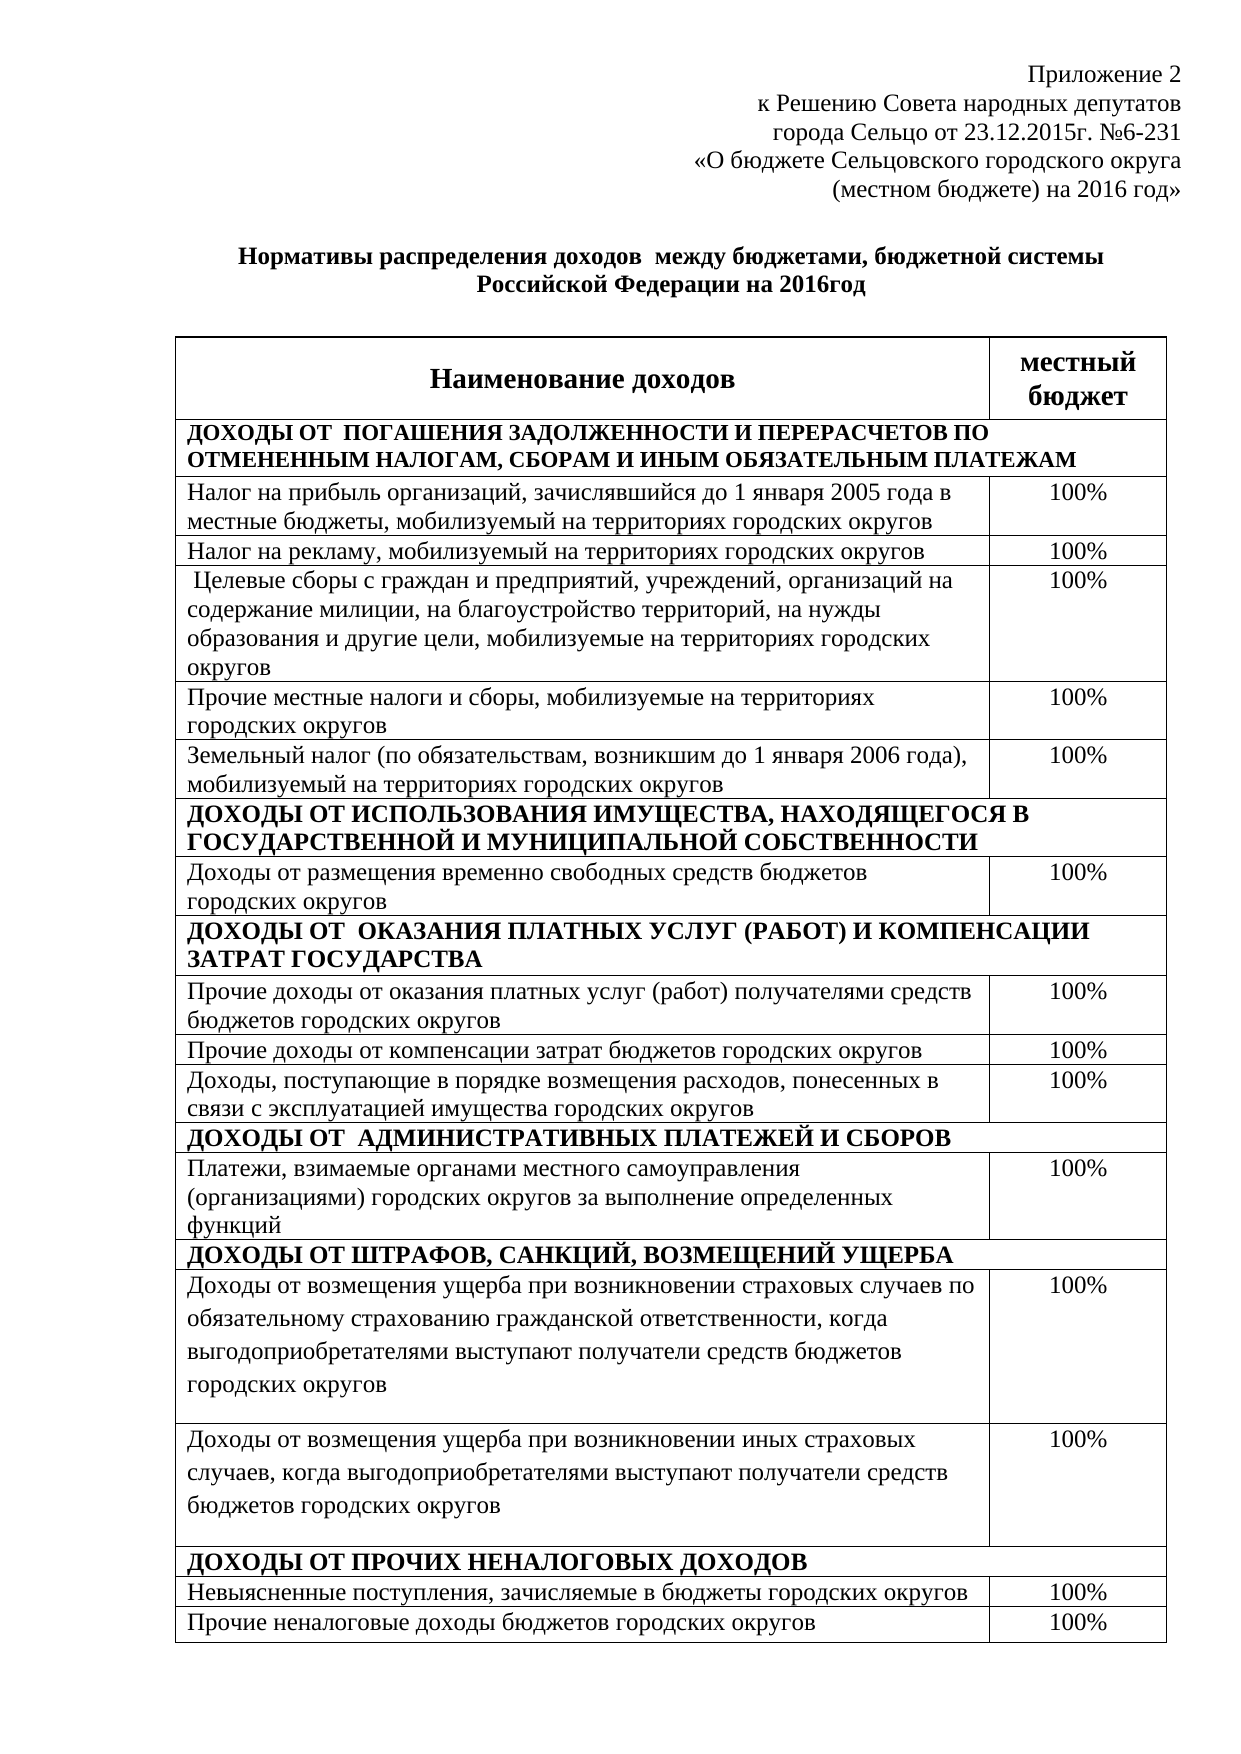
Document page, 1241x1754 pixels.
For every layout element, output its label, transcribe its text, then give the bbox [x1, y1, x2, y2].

text Приложение 2 [177, 59, 1181, 88]
table_cell ДОХОДЫ ОТ ПРОЧИХ НЕНАЛОГОВЫХ ДОХОДОВ [176, 1547, 1166, 1576]
table_header Нормативы распределения доходов между бюджетами, бюджетной системы Российской Федерации на 2016год [176, 203, 1167, 336]
table_cell ДОХОДЫ ОТ ОКАЗАНИЯ ПЛАТНЫХ УСЛУГ (РАБОТ) И КОМПЕНСАЦИИ ЗАТРАТ ГОСУДАРСТВА [176, 916, 1166, 975]
table_cell 100% [990, 566, 1166, 681]
table_cell 100% [990, 682, 1166, 739]
table_cell Прочие неналоговые доходы бюджетов городских округов [176, 1607, 989, 1642]
table_cell Наименование доходов [176, 338, 989, 418]
text города Сельцо от 23.12.2015г. №6-231 [177, 117, 1181, 145]
table_cell Прочие местные налоги и сборы, мобилизуемые на территориях городских округов [176, 682, 989, 739]
table_cell Доходы, поступающие в порядке возмещения расходов, понесенных в связи с эксплуатацией имущества городских округов [176, 1065, 989, 1122]
table_cell Налог на прибыль организаций, зачислявшийся до 1 января 2005 года в местные бюджеты, мобилизуемый на территориях городских округов [176, 477, 989, 535]
table_cell 100% [990, 1270, 1166, 1423]
table_cell 100% [990, 857, 1166, 915]
table_cell Прочие доходы от оказания платных услуг (работ) получателями средств бюджетов городских округов [176, 976, 989, 1034]
table_cell Целевые сборы с граждан и предприятий, учреждений, организаций на содержание милиции, на благоустройство территорий, на нужды образования и другие цели, мобилизуемые на территориях городских округов [176, 566, 989, 681]
text (местном бюджете) на 2016 год» [177, 174, 1181, 203]
table_cell ДОХОДЫ ОТ ИСПОЛЬЗОВАНИЯ ИМУЩЕСТВА, НАХОДЯЩЕГОСЯ В ГОСУДАРСТВЕННОЙ И МУНИЦИПАЛЬНОЙ СОБСТВЕННОСТИ [176, 799, 1166, 856]
text «О бюджете Сельцовского городского округа [177, 145, 1181, 174]
table_cell Невыясненные поступления, зачисляемые в бюджеты городских округов [176, 1577, 989, 1606]
table_cell Налог на рекламу, мобилизуемый на территориях городских округов [176, 536, 989, 564]
table_cell Прочие доходы от компенсации затрат бюджетов городских округов [176, 1035, 989, 1064]
text к Решению Совета народных депутатов [177, 88, 1181, 117]
table_cell 100% [990, 1153, 1166, 1239]
table_cell Доходы от возмещения ущерба при возникновении иных страховых случаев, когда выгодоприобретателями выступают получатели средств бюджетов городских округов [176, 1424, 989, 1546]
table_cell ДОХОДЫ ОТ ПОГАШЕНИЯ ЗАДОЛЖЕННОСТИ И ПЕРЕРАСЧЕТОВ ПО ОТМЕНЕННЫМ НАЛОГАМ, СБОРАМ И ИНЫМ ОБЯЗАТЕЛЬНЫМ ПЛАТЕЖАМ [176, 420, 1166, 476]
table_cell ДОХОДЫ ОТ АДМИНИСТРАТИВНЫХ ПЛАТЕЖЕЙ И СБОРОВ [176, 1123, 1166, 1152]
table_cell 100% [990, 536, 1166, 564]
table_cell 100% [990, 1424, 1166, 1546]
table_cell Доходы от размещения временно свободных средств бюджетов городских округов [176, 857, 989, 915]
table_cell 100% [990, 976, 1166, 1034]
table_cell 100% [990, 477, 1166, 535]
table_cell 100% [990, 740, 1166, 798]
table_cell 100% [990, 1577, 1166, 1606]
table_cell Платежи, взимаемые органами местного самоуправления (организациями) городских округов за выполнение определенных функций [176, 1153, 989, 1239]
table_cell ДОХОДЫ ОТ ШТРАФОВ, САНКЦИЙ, ВОЗМЕЩЕНИЙ УЩЕРБА [176, 1240, 1166, 1269]
table_cell 100% [990, 1607, 1166, 1642]
table_cell 100% [990, 1065, 1166, 1122]
table_cell Доходы от возмещения ущерба при возникновении страховых случаев по обязательному страхованию гражданской ответственности, когда выгодоприобретателями выступают получатели средств бюджетов городских округов [176, 1270, 989, 1423]
table_cell Земельный налог (по обязательствам, возникшим до 1 января 2006 года), мобилизуемый на территориях городских округов [176, 740, 989, 798]
table_cell 100% [990, 1035, 1166, 1064]
table_cell местный бюджет [990, 338, 1166, 418]
